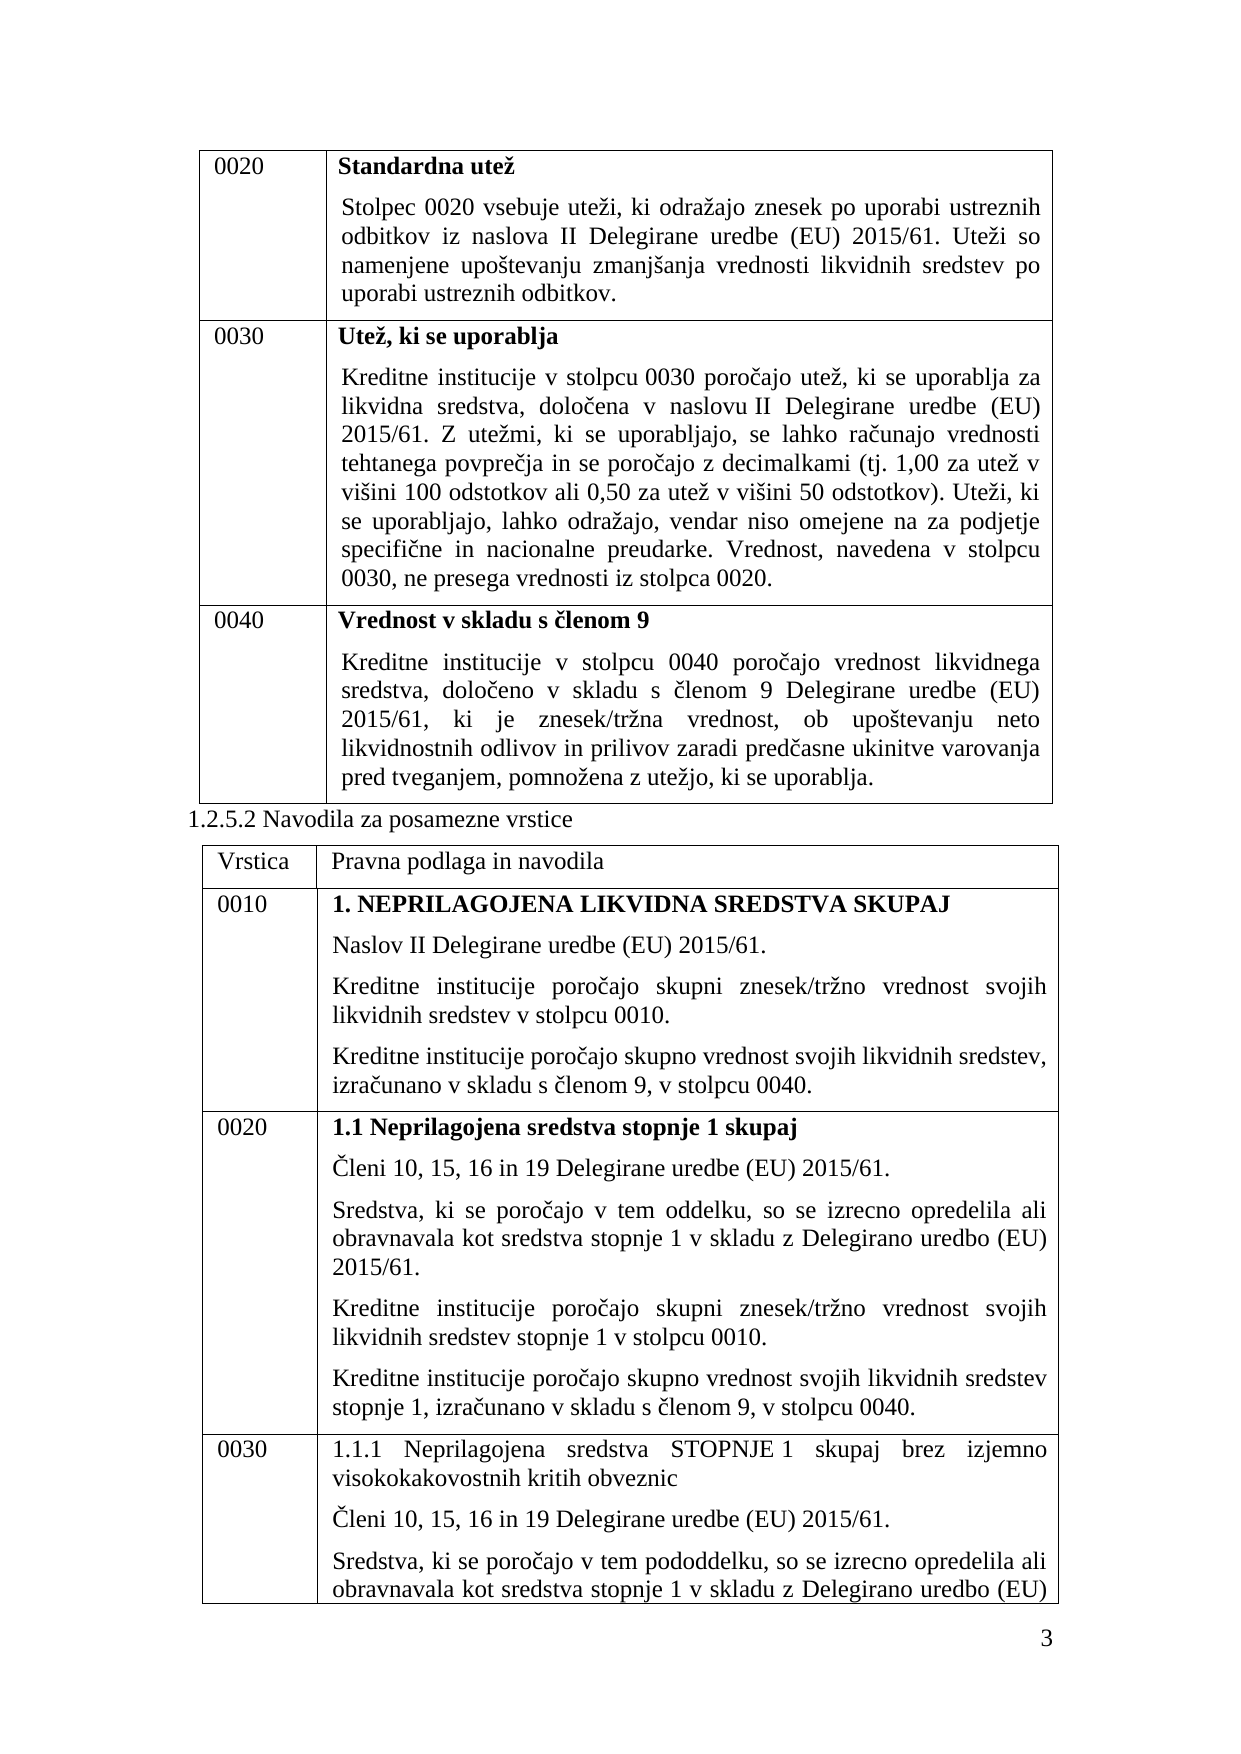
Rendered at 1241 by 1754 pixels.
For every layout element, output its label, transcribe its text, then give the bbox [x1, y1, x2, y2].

table_header Pravna podlaga in navodila [317, 846, 1058, 888]
table_cell 0040 [200, 606, 326, 803]
table_cell 0020 [203, 1112, 317, 1433]
table_cell 1.1 Neprilagojena sredstva stopnje 1 skupaj Členi 10, 15, 16 in 19 Delegirane uredbe (EU) 2015/61. Sredstva, ki se poročajo v tem oddelku, so se izrecno opredelila ali obravnavala kot sredstva stopnje 1 v skladu z Delegirano uredbo (EU) 2015/61. Kreditne institucije poročajo skupni znesek/tržno vrednost svojih likvidnih sredstev stopnje 1 v stolpcu 0010. Kreditne institucije poročajo skupno vrednost svojih likvidnih sredstev stopnje 1, izračunano v skladu s členom 9, v stolpcu 0040. [318, 1112, 1058, 1433]
table_cell Utež, ki se uporablja Kreditne institucije v stolpcu 0030 poročajo utež, ki se uporablja za likvidna sredstva, določena v naslovu II Delegirane uredbe (EU) 2015/61. Z utežmi, ki se uporabljajo, se lahko računajo vrednosti tehtanega povprečja in se poročajo z decimalkami (tj. 1,00 za utež v višini 100 odstotkov ali 0,50 za utež v višini 50 odstotkov). Uteži, ki se uporabljajo, lahko odražajo, vendar niso omejene na za podjetje specifične in nacionalne preudarke. Vrednost, navedena v stolpcu 0030, ne presega vrednosti iz stolpca 0020. [327, 321, 1052, 604]
table_cell 0020 [200, 151, 326, 320]
table_cell Vrednost v skladu s členom 9 Kreditne institucije v stolpcu 0040 poročajo vrednost likvidnega sredstva, določeno v skladu s členom 9 Delegirane uredbe (EU) 2015/61, ki je znesek/tržna vrednost, ob upoštevanju neto likvidnostnih odlivov in prilivov zaradi predčasne ukinitve varovanja pred tveganjem, pomnožena z utežjo, ki se uporablja. [327, 606, 1052, 803]
table_cell 1. NEPRILAGOJENA LIKVIDNA SREDSTVA SKUPAJ Naslov II Delegirane uredbe (EU) 2015/61. Kreditne institucije poročajo skupni znesek/tržno vrednost svojih likvidnih sredstev v stolpcu 0010. Kreditne institucije poročajo skupno vrednost svojih likvidnih sredstev, izračunano v skladu s členom 9, v stolpcu 0040. [318, 889, 1058, 1111]
table_cell 0030 [203, 1435, 317, 1603]
table_cell Standardna utež Stolpec 0020 vsebuje uteži, ki odražajo znesek po uporabi ustreznih odbitkov iz naslova II Delegirane uredbe (EU) 2015/61. Uteži so namenjene upoštevanju zmanjšanja vrednosti likvidnih sredstev po uporabi ustreznih odbitkov. [327, 151, 1052, 320]
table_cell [318, 1435, 1058, 1603]
table_header Vrstica [203, 846, 316, 888]
table_cell 0010 [203, 889, 317, 1111]
list 1.2.5.2 Navodila za posamezne vrstice [187, 804, 1053, 833]
table_cell 0030 [200, 321, 326, 604]
